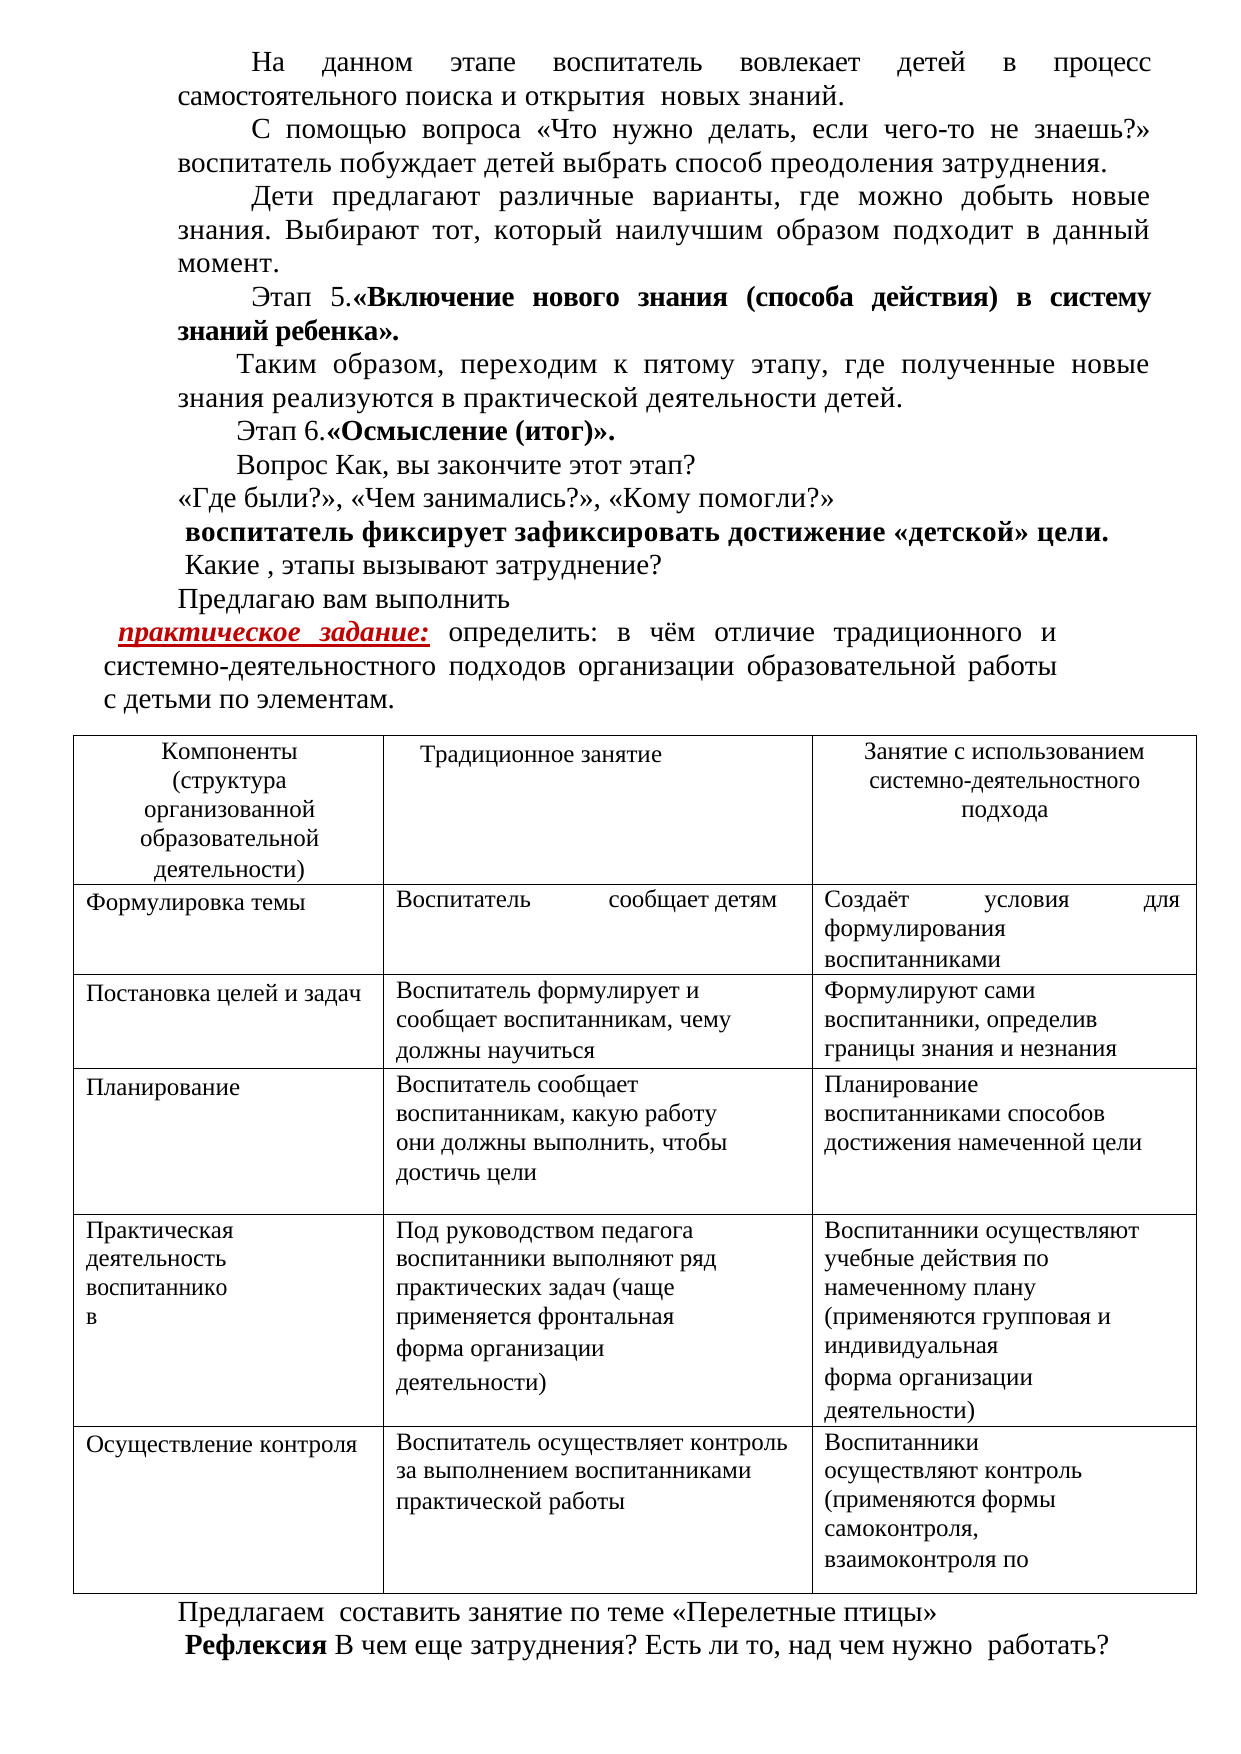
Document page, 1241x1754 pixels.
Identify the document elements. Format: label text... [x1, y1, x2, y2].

text Рефлексия В чем еще затруднения? Есть ли то, над чем нужно работать? [177, 1627, 1152, 1661]
table_cell Воспитатель формулирует и сообщает воспитанникам, чему должны научиться [384, 975, 812, 1068]
text Этап 6.«Осмысление (итог)». [177, 413, 1152, 447]
text Таким образом, переходим к пятому этапу, где полученные новые знания реализуются в практической деятельности детей. [177, 346, 1152, 413]
text «Где были?», «Чем занимались?», «Кому помогли?» [177, 480, 1152, 514]
table_cell Под руководством педагога воспитанники выполняют ряд практических задач (чаще применяется фронтальная форма организации деятельности) [384, 1215, 812, 1426]
table_cell Воспитатель сообщает детям [384, 885, 812, 974]
text Этап 5.«Включение нового знания (способа действия) в систему знаний ребенка». [177, 279, 1152, 346]
table_header Традиционное занятие [384, 736, 812, 883]
table_cell Воспитанники осуществляют учебные действия по намеченному плану (применяются групповая и индивидуальная форма организации деятельности) [813, 1215, 1196, 1426]
text Вопрос Как, вы закончите этот этап? [177, 447, 1152, 480]
table_cell Практическая деятельность воспитанников [74, 1215, 383, 1426]
table_header Компоненты (структура организованной образовательной деятельности) [74, 736, 383, 883]
table_cell Постановка целей и задач [74, 975, 383, 1068]
table_cell Формулировка темы [74, 885, 383, 974]
text С помощью вопроса «Что нужно делать, если чего-то не знаешь?» воспитатель побуждает детей выбрать способ преодоления затруднения. [177, 111, 1152, 178]
text Предлагаем составить занятие по теме «Перелетные птицы» [177, 1594, 1152, 1627]
text Предлагаю вам выполнить [177, 581, 1057, 614]
table_cell Воспитатель сообщает воспитанникам, какую работу они должны выполнить, чтобы достичь цели [384, 1069, 812, 1214]
text Дети предлагают различные варианты, где можно добыть новые знания. Выбирают тот, который наилучшим образом подходит в данный момент. [177, 178, 1152, 279]
table_header Занятие с использованием системно-деятельностного подхода [813, 736, 1196, 883]
table_cell Осуществление контроля [74, 1427, 383, 1593]
text воспитатель фиксирует зафиксировать достижение «детской» цели. [177, 514, 1152, 547]
table_cell Воспитанники осуществляют контроль (применяются формы самоконтроля, взаимоконтроля по [813, 1427, 1196, 1593]
text практическое задание: определить: в чём отличие традиционного и системно-деятельностного подходов организации образовательной работы с детьми по элементам. [103, 614, 1057, 715]
text На данном этапе воспитатель вовлекает детей в процесс самостоятельного поиска и открытия новых знаний. [177, 44, 1152, 111]
table_cell Создаёт условия для формулирования воспитанниками [813, 885, 1196, 974]
table_cell Планирование [74, 1069, 383, 1214]
text Какие , этапы вызывают затруднение? [177, 547, 1057, 581]
table_cell Планирование воспитанниками способов достижения намеченной цели [813, 1069, 1196, 1214]
table_cell Формулируют сами воспитанники, определив границы знания и незнания [813, 975, 1196, 1068]
table_cell Воспитатель осуществляет контроль за выполнением воспитанниками практической работы [384, 1427, 812, 1593]
